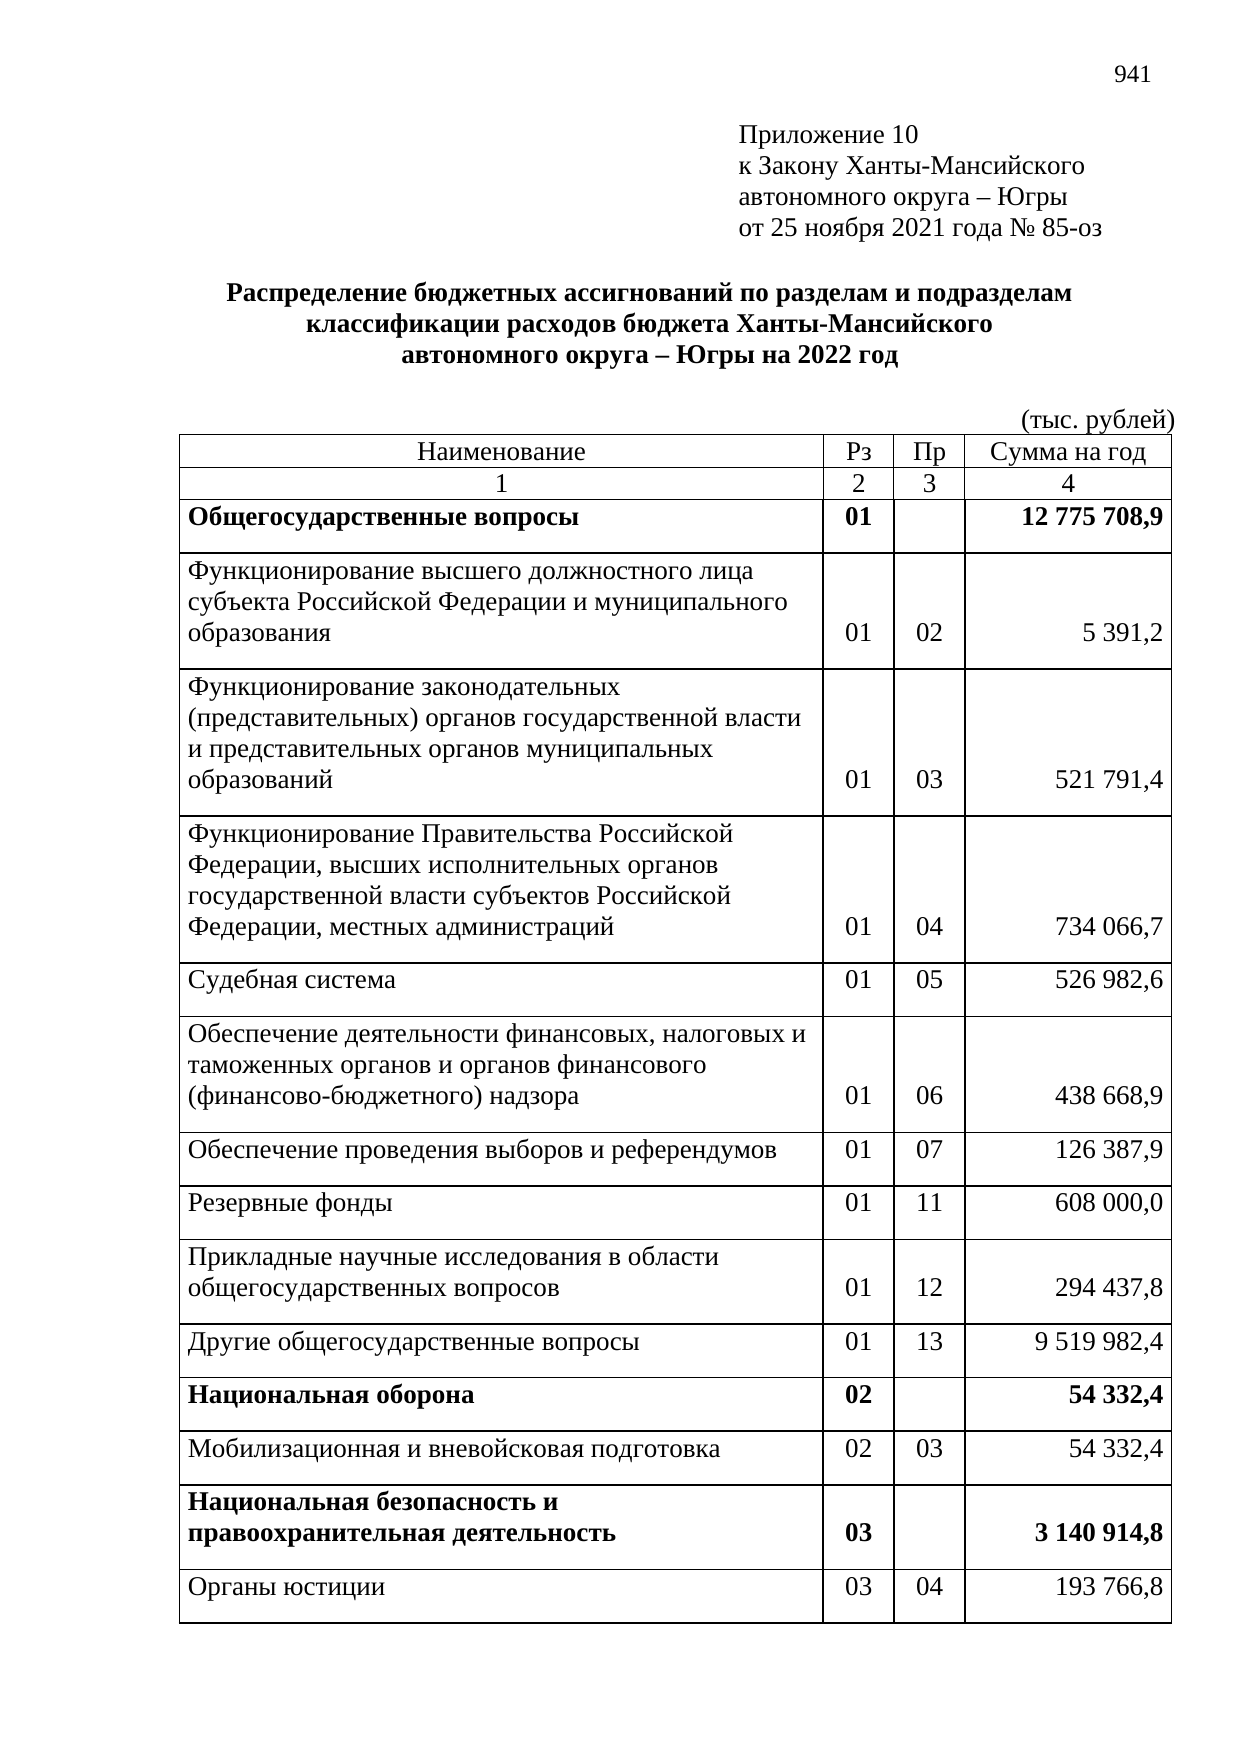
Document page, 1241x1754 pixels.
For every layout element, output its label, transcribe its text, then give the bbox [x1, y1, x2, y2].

table_cell 04 [895, 1570, 964, 1622]
table_cell [895, 1486, 964, 1568]
table_cell Органы юстиции [180, 1570, 822, 1622]
table_cell Прикладные научные исследования в области общегосударственных вопросов [180, 1240, 822, 1323]
table_cell [895, 1378, 964, 1430]
table_cell Национальная оборона [180, 1378, 822, 1430]
table_cell Обеспечение деятельности финансовых, налоговых и таможенных органов и органов финансового (финансово-бюджетного) надзора [180, 1017, 822, 1131]
table_cell 02 [824, 1378, 893, 1430]
text автономного округа – Югры на 2022 год [148, 338, 1152, 370]
table_cell 3 [894, 468, 964, 499]
text Распределение бюджетных ассигнований по разделам и подразделам классификации расходов бюджета Ханты-Мансийского [148, 276, 1152, 338]
table_cell 01 [824, 670, 893, 815]
table_cell 1 [180, 468, 823, 499]
table_cell 4 [965, 468, 1171, 499]
table_cell 294 437,8 [966, 1240, 1171, 1323]
table_cell 01 [824, 1133, 893, 1185]
text (тыс. рублей) [148, 403, 1175, 434]
table_cell Судебная система [180, 964, 822, 1016]
text к Закону Ханты-Мансийского [738, 149, 1152, 180]
text автономного округа – Югры [738, 180, 1152, 212]
table_cell 01 [824, 1325, 893, 1377]
table_cell 03 [895, 670, 964, 815]
table_cell 54 332,4 [966, 1378, 1171, 1430]
table_cell 13 [895, 1325, 964, 1377]
table_cell Мобилизационная и вневойсковая подготовка [180, 1432, 822, 1484]
table_cell 01 [824, 500, 893, 552]
table_cell 04 [895, 817, 964, 962]
table_cell 734 066,7 [966, 817, 1171, 962]
table_header Сумма на год [965, 435, 1171, 467]
table_cell 193 766,8 [966, 1570, 1171, 1622]
text от 25 ноября 2021 года № 85-оз [738, 212, 1152, 243]
table_cell 54 332,4 [966, 1432, 1171, 1484]
table_cell Общегосударственные вопросы [180, 500, 822, 552]
table_cell Резервные фонды [180, 1187, 822, 1238]
table_cell 01 [824, 1187, 893, 1238]
table_cell 02 [895, 554, 964, 668]
table_cell 06 [895, 1017, 964, 1131]
table_cell 01 [824, 1240, 893, 1323]
table_cell 608 000,0 [966, 1187, 1171, 1238]
table_cell 05 [895, 964, 964, 1016]
table_header Наименование [180, 435, 823, 467]
table_cell 2 [824, 468, 893, 499]
table_cell 12 [895, 1240, 964, 1323]
table_cell 01 [824, 964, 893, 1016]
table_cell 438 668,9 [966, 1017, 1171, 1131]
table_cell 126 387,9 [966, 1133, 1171, 1185]
table_cell 02 [824, 1432, 893, 1484]
table_cell 07 [895, 1133, 964, 1185]
table_cell 521 791,4 [966, 670, 1171, 815]
table_cell [895, 500, 964, 552]
table_cell Другие общегосударственные вопросы [180, 1325, 822, 1377]
table_cell 12 775 708,9 [966, 500, 1171, 552]
table_cell 9 519 982,4 [966, 1325, 1171, 1377]
table_cell 11 [895, 1187, 964, 1238]
table_cell Обеспечение проведения выборов и референдумов [180, 1133, 822, 1185]
table_cell 03 [895, 1432, 964, 1484]
table_header Пр [894, 435, 964, 467]
table_cell Национальная безопасность и правоохранительная деятельность [180, 1486, 822, 1568]
table_cell 03 [824, 1486, 893, 1568]
table_cell 526 982,6 [966, 964, 1171, 1016]
table_cell 3 140 914,8 [966, 1486, 1171, 1568]
table_cell Функционирование высшего должностного лица субъекта Российской Федерации и муниципального образования [180, 554, 822, 668]
table_cell 01 [824, 817, 893, 962]
table_cell 01 [824, 554, 893, 668]
table_cell 5 391,2 [966, 554, 1171, 668]
table_header Рз [824, 435, 893, 467]
table_cell Функционирование Правительства Российской Федерации, высших исполнительных органов государственной власти субъектов Российской Федерации, местных администраций [180, 817, 822, 962]
table_cell 01 [824, 1017, 893, 1131]
table_cell Функционирование законодательных (представительных) органов государственной власти и представительных органов муниципальных образований [180, 670, 822, 815]
table_cell 03 [824, 1570, 893, 1622]
text Приложение 10 [738, 118, 1152, 149]
